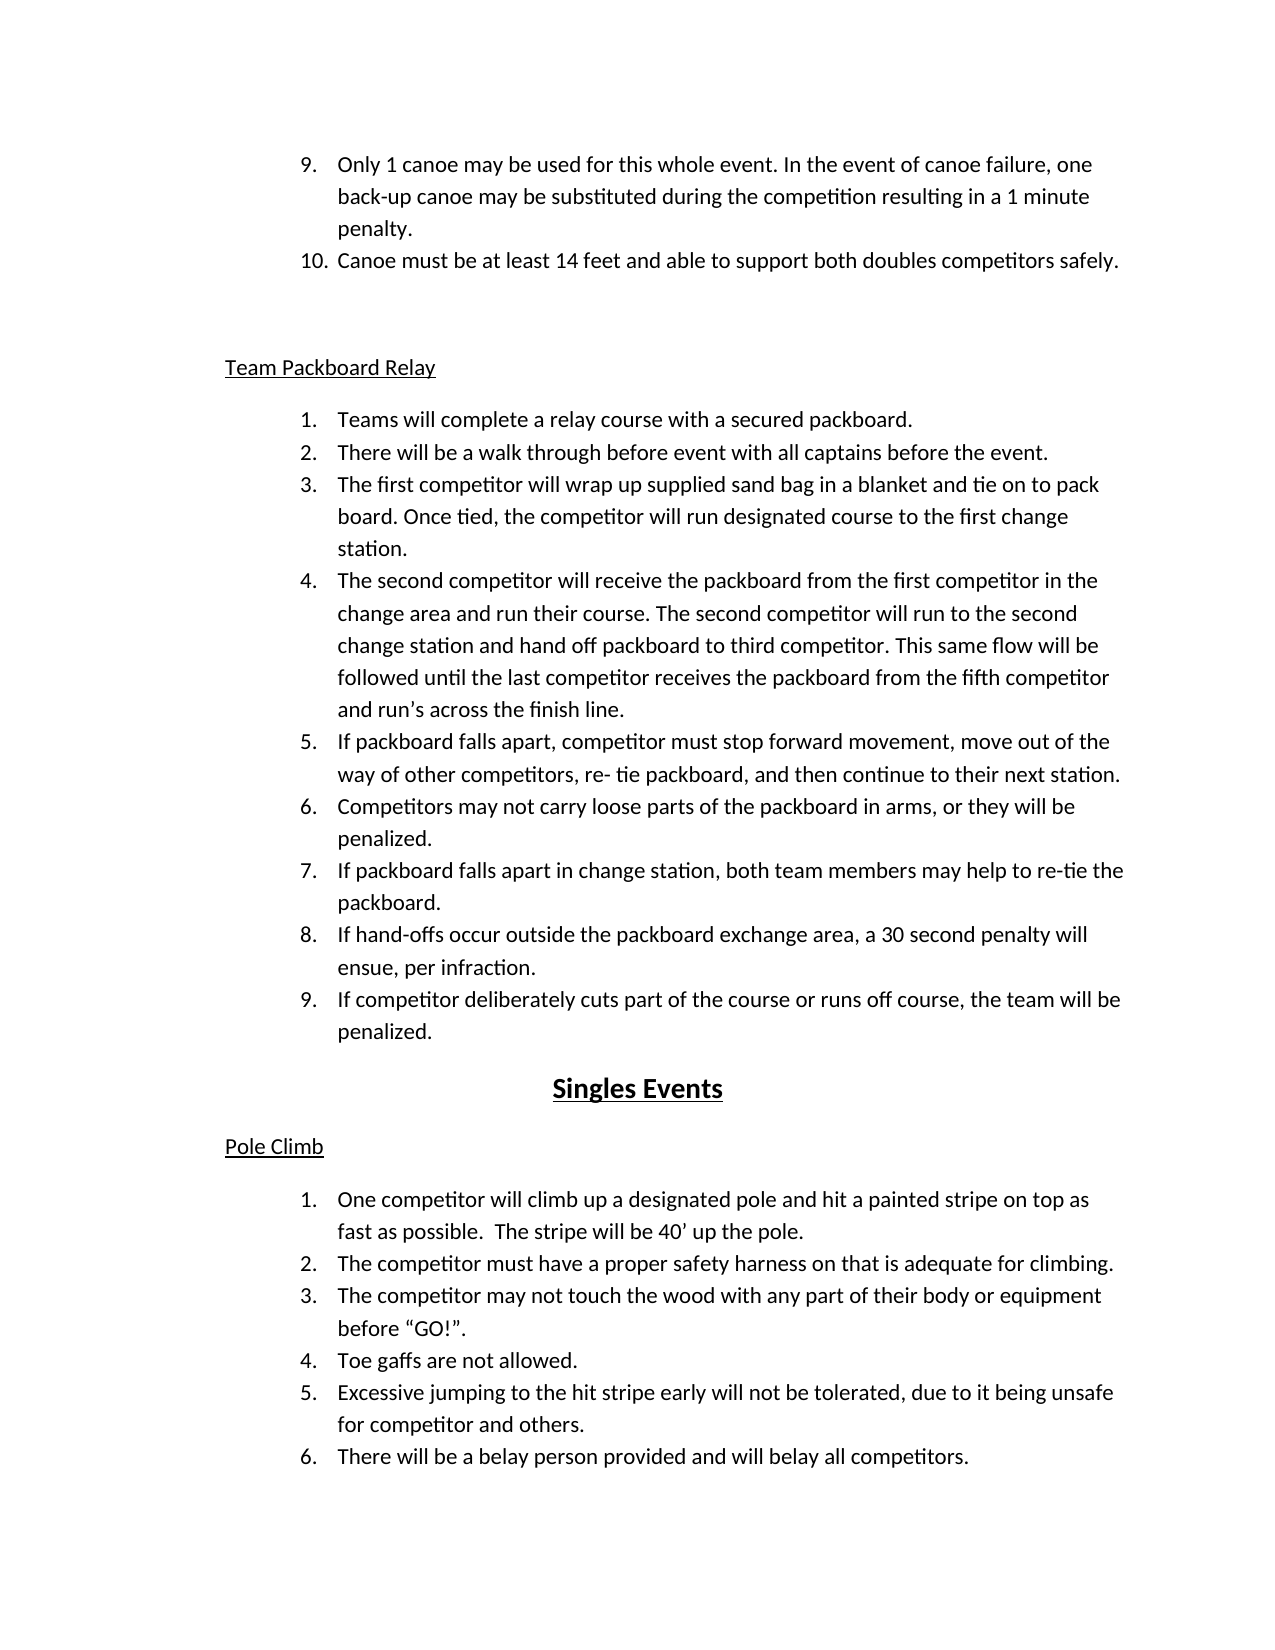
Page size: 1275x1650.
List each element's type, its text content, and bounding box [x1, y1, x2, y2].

text Pole Climb [150, 1132, 1125, 1160]
list Teams will complete a relay course with a secured packboard. [300, 406, 1125, 434]
list The competitor must have a proper safety harness on that is adequate for climbing. [300, 1249, 1125, 1277]
list One competitor will climb up a designated pole and hit a painted stripe on top as fast as possible. The stripe will be 40’ up the pole. [300, 1185, 1125, 1245]
text Singles Events [150, 1070, 1125, 1106]
list If competitor deliberately cuts part of the course or runs off course, the team will be penalized. [300, 985, 1125, 1045]
list Only 1 canoe may be used for this whole event. In the event of canoe failure, one back-up canoe may be substituted during the competition resulting in a 1 minute penalty. [300, 150, 1125, 242]
list The second competitor will receive the packboard from the first competitor in the change area and run their course. The second competitor will run to the second change station and hand off packboard to third competitor. This same flow will be followed until the last competitor receives the packboard from the fifth competitor and run’s across the finish line. [300, 567, 1125, 723]
list There will be a belay person provided and will belay all competitors. [300, 1442, 1125, 1471]
list Excessive jumping to the hit stripe early will not be tolerated, due to it being unsafe for competitor and others. [300, 1378, 1125, 1438]
text Team Packboard Relay [225, 353, 1125, 381]
list The first competitor will wrap up supplied sand bag in a blanket and tie on to pack board. Once tied, the competitor will run designated course to the first change station. [300, 470, 1125, 562]
list Competitors may not carry loose parts of the packboard in arms, or they will be penalized. [300, 792, 1125, 852]
list If packboard falls apart in change station, both team members may help to re-tie the packboard. [300, 856, 1125, 916]
list There will be a walk through before event with all captains before the event. [300, 438, 1125, 466]
list The competitor may not touch the wood with any part of their body or equipment before “GO!”. [300, 1282, 1125, 1342]
list Canoe must be at least 14 feet and able to support both doubles competitors safely. [300, 247, 1125, 274]
list If hand-offs occur outside the packboard exchange area, a 30 second penalty will ensue, per infraction. [300, 921, 1125, 981]
list Toe gaffs are not allowed. [300, 1346, 1125, 1374]
list If packboard falls apart, competitor must stop forward movement, move out of the way of other competitors, re- tie packboard, and then continue to their next station. [300, 727, 1125, 788]
